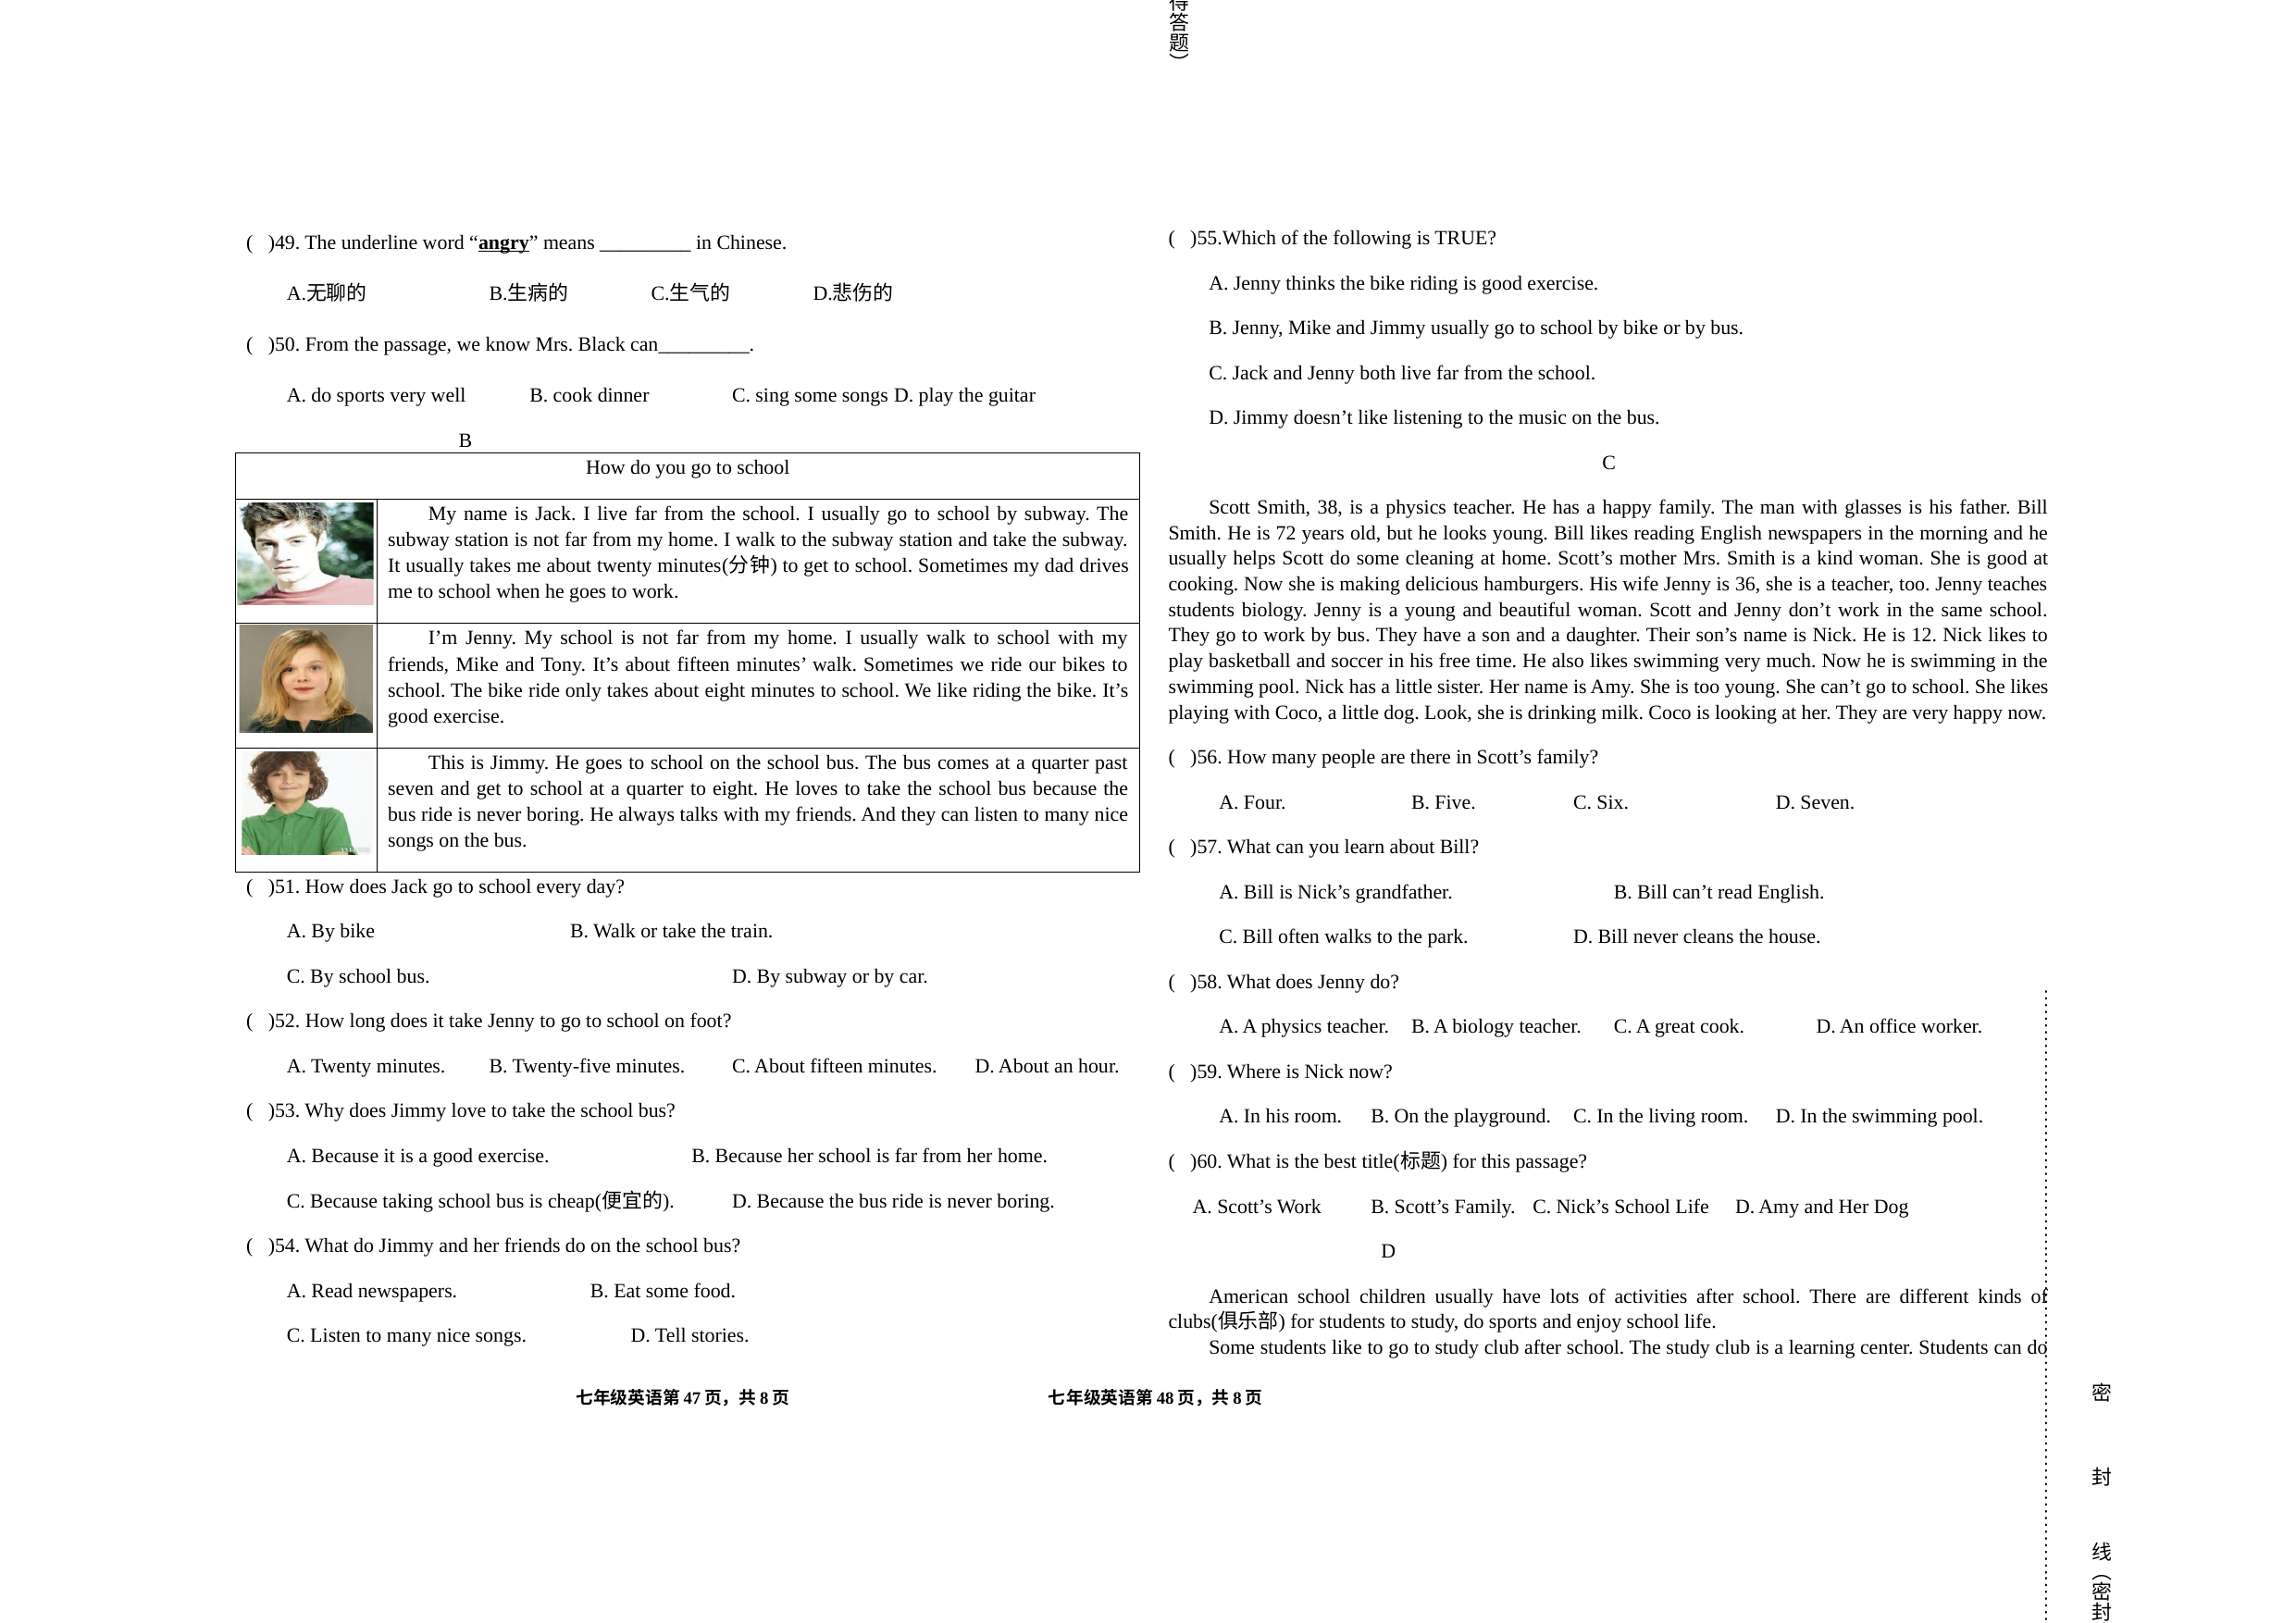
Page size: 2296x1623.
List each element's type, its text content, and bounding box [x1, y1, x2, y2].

text Scott Smith, 38, is a physics teacher. He has a happy family. The man with glasses is his father. Bill Smith. He is 72 years old, but he looks young. Bill likes reading English newspapers in the morning and he usually helps Scott do some cleaning at home. Scott’s mother Mrs. Smith is a kind woman. She is good at cooking. Now she is making delicious hamburgers. His wife Jenny is 36, she is a teacher, too. Jenny teaches students biology. Jenny is a young and beautiful woman. Scott and Jenny don’t work in the same school. They go to work by bus. They have a son and a daughter. Their son’s name is Nick. He is 12. Nick likes to play basketball and soccer in his free time. He also likes swimming very much. Now he is swimming in the swimming pool. Nick has a little sister. Her name is Amy. She is too young. She can’t go to school. She likes playing with Coco, a little dog. Look, she is drinking milk. Coco is looking at her. They are very happy now. [1168, 493, 2049, 725]
table_cell [236, 749, 377, 872]
picture [242, 751, 373, 855]
text A. Jenny thinks the bike riding is good exercise. [1168, 269, 2049, 295]
text B [246, 427, 1127, 452]
text ( )59. Where is Nick now? [1168, 1058, 2049, 1084]
table_cell I’m Jenny. My school is not far from my home. I usually walk to school with my friends, Mike and Tony. It’s about fifteen minutes’ walk. Sometimes we ride our bikes to school. The bike ride only takes about eight minutes to school. We like riding the bike. It’s good exercise. [378, 624, 1139, 748]
text D. Jimmy doesn’t like listening to the music on the bus. [1168, 404, 2049, 429]
list C. By school bus. D. By subway or by car. [246, 962, 1127, 988]
text D [1168, 1237, 2049, 1263]
text A. In his room. B. On the playground. C. In the living room. D. In the swimming pool. [1168, 1103, 2049, 1128]
text A. Because it is a good exercise. B. Because her school is far from her home. [246, 1142, 1127, 1168]
table_cell This is Jimmy. He goes to school on the school bus. The bus comes at a quarter past seven and get to school at a quarter to eight. He loves to take the school bus because the bus ride is never boring. He always talks with my friends. And they can listen to many nice songs on the bus. [378, 749, 1139, 872]
text C. Bill often walks to the park. D. Bill never cleans the house. [1168, 923, 2049, 948]
text C. Jack and Jenny both live far from the school. [1168, 359, 2049, 385]
text ( )49. The underline word “angry” means _________ in Chinese. [246, 225, 1127, 256]
table_cell [236, 624, 377, 748]
text A.无聊的 B.生病的 C.生气的 D.悲伤的 [246, 275, 1127, 306]
list C. Listen to many nice songs. D. Tell stories. [246, 1321, 1127, 1347]
text ( )53. Why does Jimmy love to take the school bus? [246, 1097, 1127, 1122]
text American school children usually have lots of activities after school. There are different kinds of clubs(俱乐部) for students to study, do sports and enjoy school life. [1168, 1282, 2049, 1333]
text C [1168, 449, 2049, 474]
text ( )57. What can you learn about Bill? [1168, 834, 2049, 859]
text A. Scott’s Work B. Scott’s Family. C. Nick’s School Life D. Amy and Her Dog [1168, 1193, 2049, 1219]
text ( )56. How many people are there in Scott’s family? [1168, 743, 2049, 769]
picture [239, 625, 373, 733]
text ( )52. How long does it take Jenny to go to school on foot? [246, 1008, 1127, 1033]
text ( )51. How does Jack go to school every day? [246, 873, 1127, 898]
text ( )54. What do Jimmy and her friends do on the school bus? [246, 1232, 1127, 1258]
text A. Four. B. Five. C. Six. D. Seven. [1168, 788, 2049, 814]
table_header How do you go to school [236, 453, 1139, 499]
text B. Jenny, Mike and Jimmy usually go to school by bike or by bus. [1168, 315, 2049, 340]
text ( )60. What is the best title(标题) for this passage? [1168, 1147, 2049, 1173]
table_cell My name is Jack. I live far from the school. I usually go to school by subway. The subway station is not far from my home. I walk to the subway station and take the subway. It usually takes me about twenty minutes(分钟) to get to school. Sometimes my dad drives me to school when he goes to work. [378, 500, 1139, 623]
text A. Twenty minutes. B. Twenty-five minutes. C. About fifteen minutes. D. About an hour. [246, 1052, 1127, 1078]
text C. Because taking school bus is cheap(便宜的). D. Because the bus ride is never boring. [246, 1187, 1127, 1213]
text ( )50. From the passage, we know Mrs. Black can_________. [246, 326, 1127, 357]
picture [237, 502, 374, 605]
text A. A physics teacher. B. A biology teacher. C. A great cook. D. An office worker. [1168, 1013, 2049, 1038]
text A. do sports very well B. cook dinner C. sing some songs D. play the guitar [246, 377, 1127, 408]
text ( )55.Which of the following is TRUE? [1168, 225, 2049, 250]
list By bike B. Walk or take the train. [246, 918, 1127, 943]
table_cell [236, 500, 377, 623]
list Read newspapers. B. Eat some food. [246, 1277, 1127, 1303]
text ( )58. What does Jenny do? [1168, 968, 2049, 994]
text A. Bill is Nick’s grandfather. B. Bill can’t read English. [1168, 878, 2049, 904]
